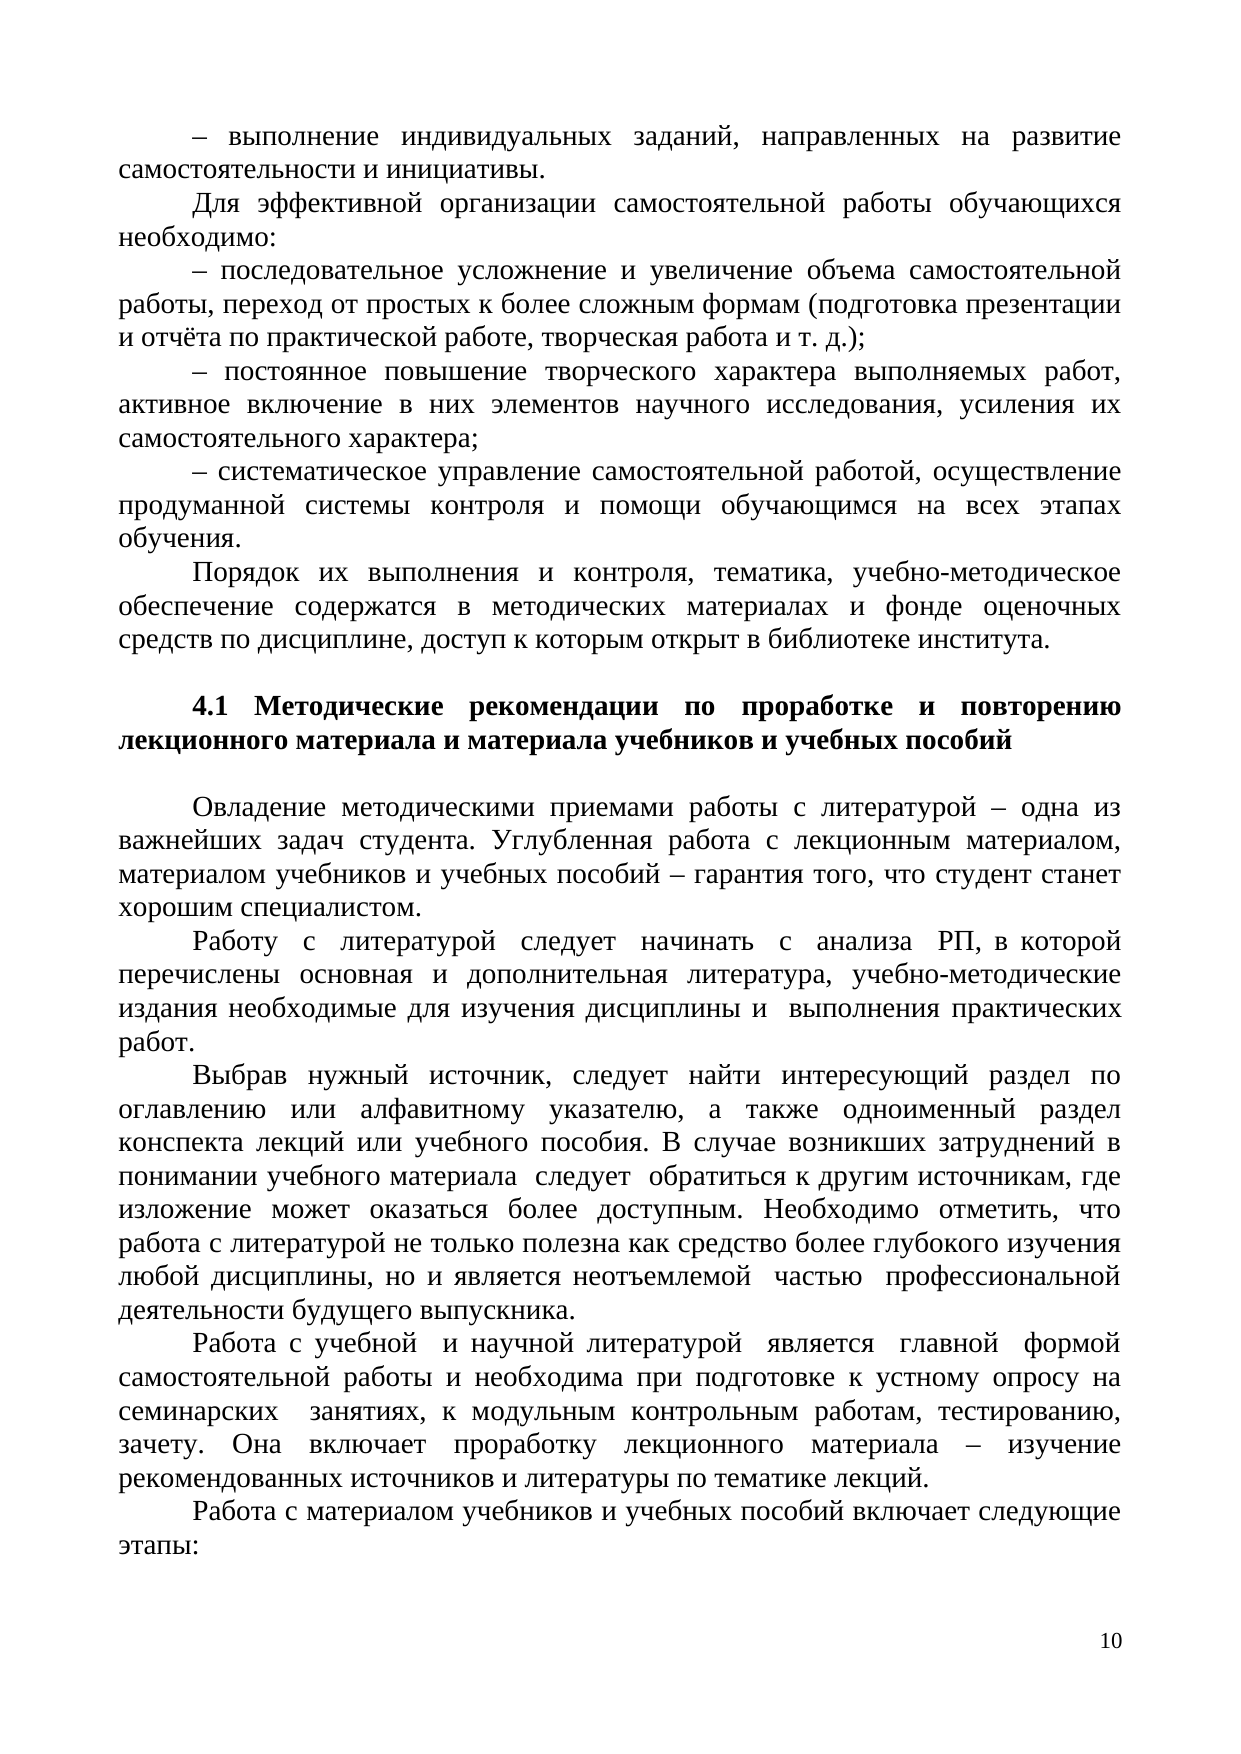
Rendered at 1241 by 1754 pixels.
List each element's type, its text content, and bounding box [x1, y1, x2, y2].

text Для эффективной организации самостоятельной работы обучающихся необходимо: [118, 185, 1122, 252]
text 4.1 Методические рекомендации по проработке и повторению лекционного материала и материала учебников и учебных пособий [118, 688, 1122, 755]
text Порядок их выполнения и контроля, тематика, учебно-методическое обеспечение содержатся в методических материалах и фонде оценочных средств по дисциплине, доступ к которым открыт в библиотеке института. [118, 554, 1122, 655]
text – последовательное усложнение и увеличение объема самостоятельной работы, переход от простых к более сложным формам (подготовка презентации и отчёта по практической работе, творческая работа и т. д.); [118, 252, 1122, 353]
text – постоянное повышение творческого характера выполняемых работ, активное включение в них элементов научного исследования, усиления их самостоятельного характера; [118, 353, 1122, 453]
text – систематическое управление самостоятельной работой, осуществление продуманной системы контроля и помощи обучающимся на всех этапах обучения. [118, 453, 1122, 554]
text Работа с материалом учебников и учебных пособий включает следующие этапы: [118, 1493, 1122, 1560]
text Работа с учебной и научной литературой является главной формой самостоятельной работы и необходима при подготовке к устному опросу на семинарских занятиях, к модульным контрольным работам, тестированию, зачету. Она включает проработку лекционного материала – изучение рекомендованных источников и литературы по тематике лекций. [118, 1326, 1122, 1493]
text Овладение методическими приемами работы с литературой – одна из важнейших задач студента. Углубленная работа с лекционным материалом, материалом учебников и учебных пособий – гарантия того, что студент станет хорошим специалистом. [118, 789, 1122, 923]
text Работу с литературой следует начинать с анализа РП, в которой перечислены основная и дополнительная литература, учебно-методические издания необходимые для изучения дисциплины и выполнения практических работ. [118, 923, 1122, 1057]
text Выбрав нужный источник, следует найти интересующий раздел по оглавлению или алфавитному указателю, а также одноименный раздел конспекта лекций или учебного пособия. В случае возникших затруднений в понимании учебного материала следует обратиться к другим источникам, где изложение может оказаться более доступным. Необходимо отметить, что работа с литературой не только полезна как средство более глубокого изучения любой дисциплины, но и является неотъемлемой частью профессиональной деятельности будущего выпускника. [118, 1057, 1122, 1326]
text – выполнение индивидуальных заданий, направленных на развитие самостоятельности и инициативы. [118, 118, 1122, 185]
